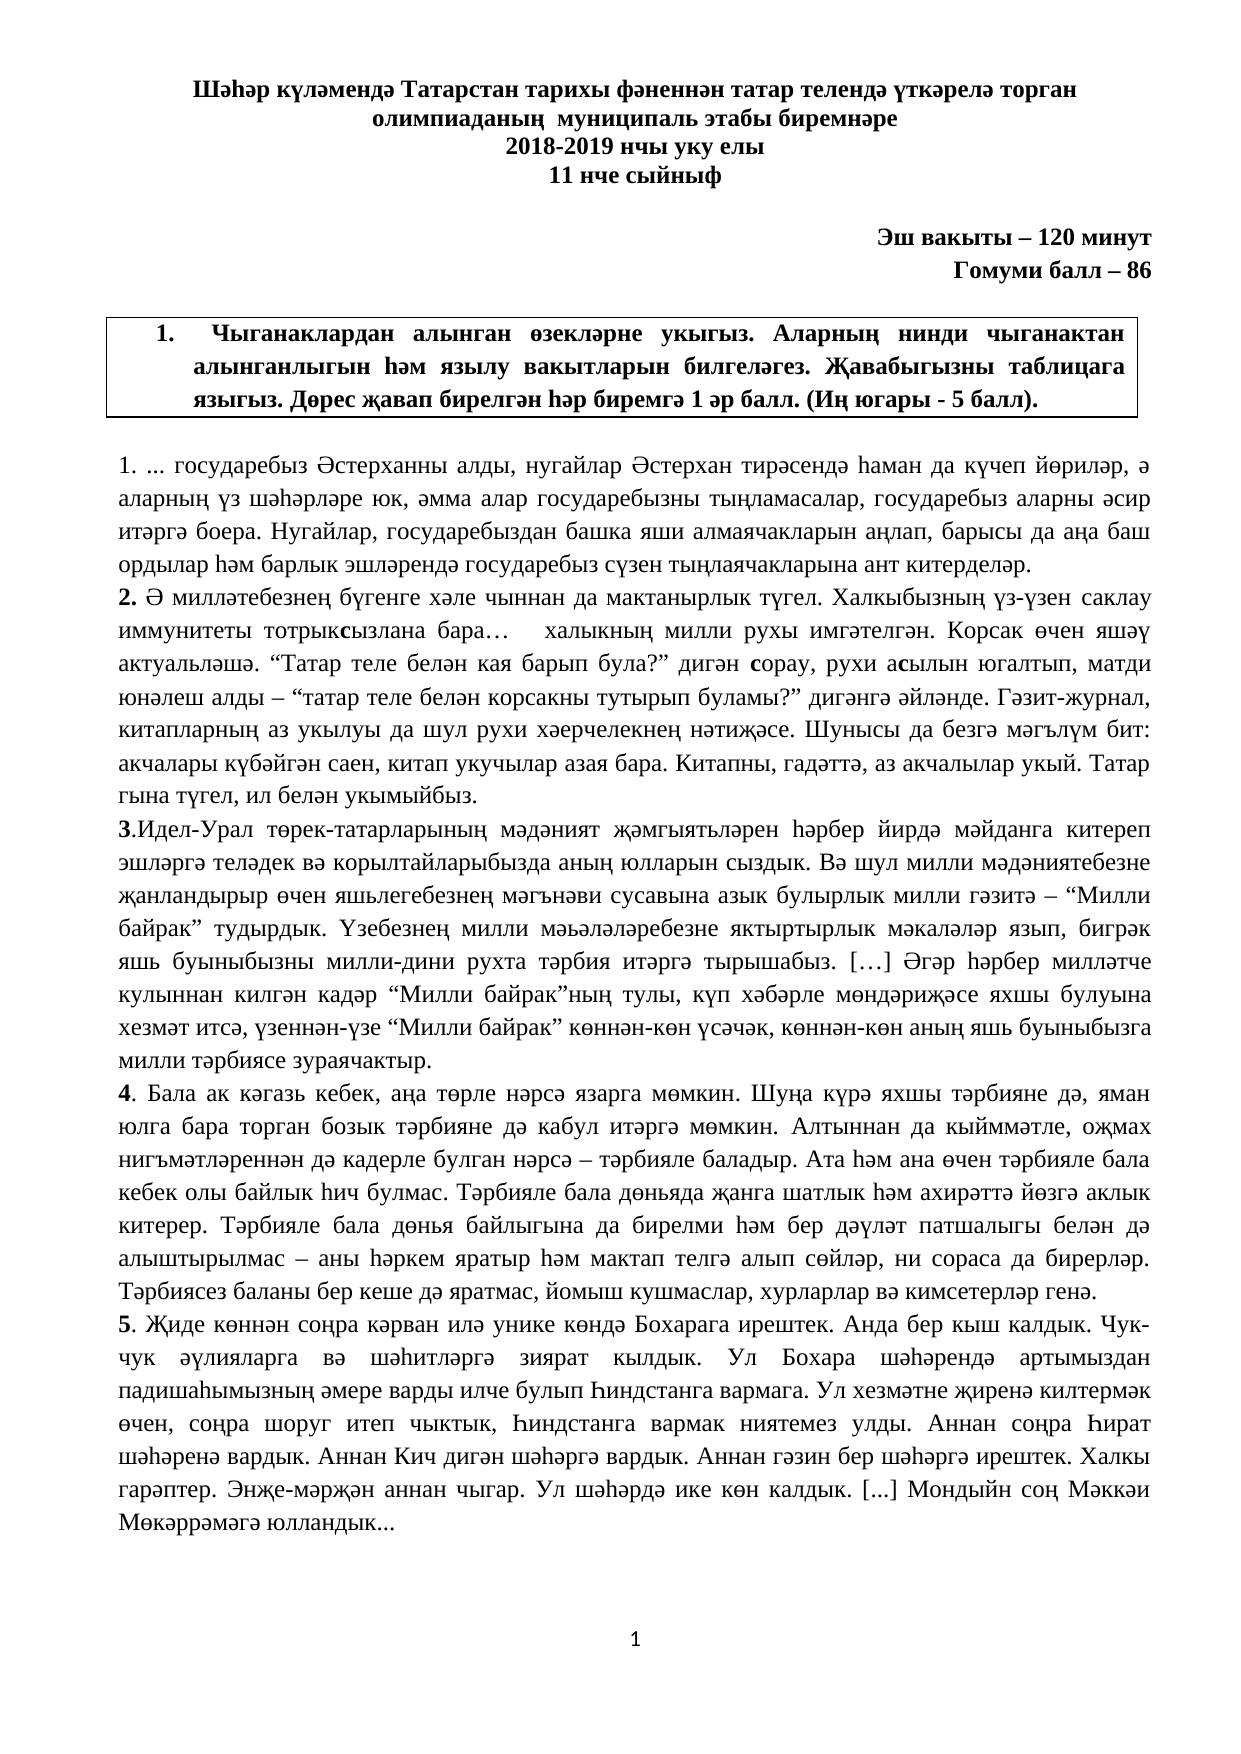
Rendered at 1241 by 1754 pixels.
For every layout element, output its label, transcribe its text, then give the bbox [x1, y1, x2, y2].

text 3.Идел-Урал төрек-татарларының мәдәният җәмгыятьләрен һәрбер йирдә мәйданга китереп эшләргә теләдек вә корылтайларыбызда аның юлларын сыздык. Вә шул милли мәдәниятебезне җанландырыр өчен яшьлегебезнең мәгънәви сусавына азык булырлык милли гәзитә – “Милли байрак” тудырдык. Үзебезнең милли мәьәләләребезне яктыртырлык мәкаләләр язып, бигрәк яшь буыныбызны милли-дини рухта тәрбия итәргә тырышабыз. […] Әгәр һәрбер милләтче кулыннан килгән кадәр “Милли байрак”ның тулы, күп хәбәрле мөндәриҗәсе яхшы булуына хезмәт итсә, үзеннән-үзе “Милли байрак” көннән-көн үсәчәк, көннән-көн аның яшь буыныбызга милли тәрбиясе зураячактыр. [118, 814, 1152, 1073]
text Эш вакыты – 120 минут [118, 222, 1152, 251]
text 4. Бала ак кәгазь кебек, аңа төрле нәрсә язарга мөмкин. Шуңа күрә яхшы тәрбияне дә, яман юлга бара торган бозык тәрбияне дә кабул итәргә мөмкин. Алтыннан да кыйммәтле, оҗмах нигъмәтләреннән дә кадерле булган нәрсә – тәрбияле баладыр. Ата һәм ана өчен тәрбияле бала кебек олы байлык һич булмас. Тәрбияле бала дөньяда җанга шатлык һәм ахирәттә йөзгә аклык китерер. Тәрбияле бала дөнья байлыгына да бирелми һәм бер дәүләт патшалыгы белән дә алыштырылмас – аны һәркем яратыр һәм мактап телгә алып сөйләр, ни сораса да бирерләр. Тәрбиясез баланы бер кеше дә яратмас, йомыш кушмаслар, хурларлар вә кимсетерләр генә. [118, 1078, 1152, 1144]
text 5. Җиде көннән соңра кәрван илә унике көндә Бохарага ирештек. Анда бер кыш калдык. Чук-чук әүлияларга вә шәһитләргә зиярат кылдык. Ул Бохара шәһәрендә артымыздан падишаһымызның әмере варды илче булып Һиндстанга вармага. Ул хезмәтне җиренә килтермәк өчен, соңра шоруг итеп чыктык, Һиндстанга вармак ниятемез улды. Аннан соңра Һират шәһәренә вардык. Аннан Кич дигән шәһәргә вардык. Аннан гәзин бер шәһәргә ирештек. Халкы гарәптер. Энҗе-мәрҗән аннан чыгар. Ул шәһәрдә ике көн калдык. [...] Мондыйн соң Мәккәи Мөкәррәмәгә юлландык... [118, 1503, 1152, 1536]
text 2018-2019 нчы уку елы [118, 131, 1152, 160]
text Шәһәр күләмендә Татарстан тарихы фәненнән татар телендә үткәрелә торган [118, 74, 1152, 103]
text олимпиаданың муниципаль этабы биремнәре [118, 103, 1152, 131]
text 11 нче сыйныф [118, 160, 1152, 189]
text 2. Ә милләтебезнең бүгенге хәле чыннан да мактанырлык түгел. Халкыбызның үз-үзен саклау иммунитеты тотрыксызлана бара… халыкның милли рухы имгәтелгән. Корсак өчен яшәү актуальләшә. “Татар теле белән кая барып була?” дигән сорау, рухи асылын югалтып, матди юнәлеш алды – “татар теле белән корсакны тутырып буламы?” дигәнгә әйләнде. Гәзит-журнал, китапларның аз укылуы да шул рухи хәерчелекнең нәтиҗәсе. Шунысы да безгә мәгълүм бит: акчалары күбәйгән саен, китап укучылар азая бара. Китапны, гадәттә, аз акчалылар укый. Татар гына түгел, ил белән укымыйбыз. [118, 582, 1152, 809]
text 1. ... государебыз Әстерханны алды, нугайлар Әстерхан тирәсендә һаман да күчеп йөриләр, ә аларның үз шәһәрләре юк, әмма алар государебызны тыңламасалар, государебыз аларны әсир итәргә боера. Нугайлар, государебыздан башка яши алмаячакларын аңлап, барысы да аңа баш ордылар һәм барлык эшләрендә государебыз сүзен тыңлаячакларына ант китерделәр. [118, 545, 1152, 578]
table_header Чыганаклардан алынган өзекләрне укыгыз. Аларның нинди чыганактан алынганлыгын һәм язылу вакытларын билгеләгез. Җавабыгызны таблицага языгыз. Дөрес җавап бирелгән һәр биремгә 1 әр балл. (Иң югары - 5 балл). [107, 318, 1137, 416]
text Гомуми балл – 86 [118, 255, 1152, 284]
